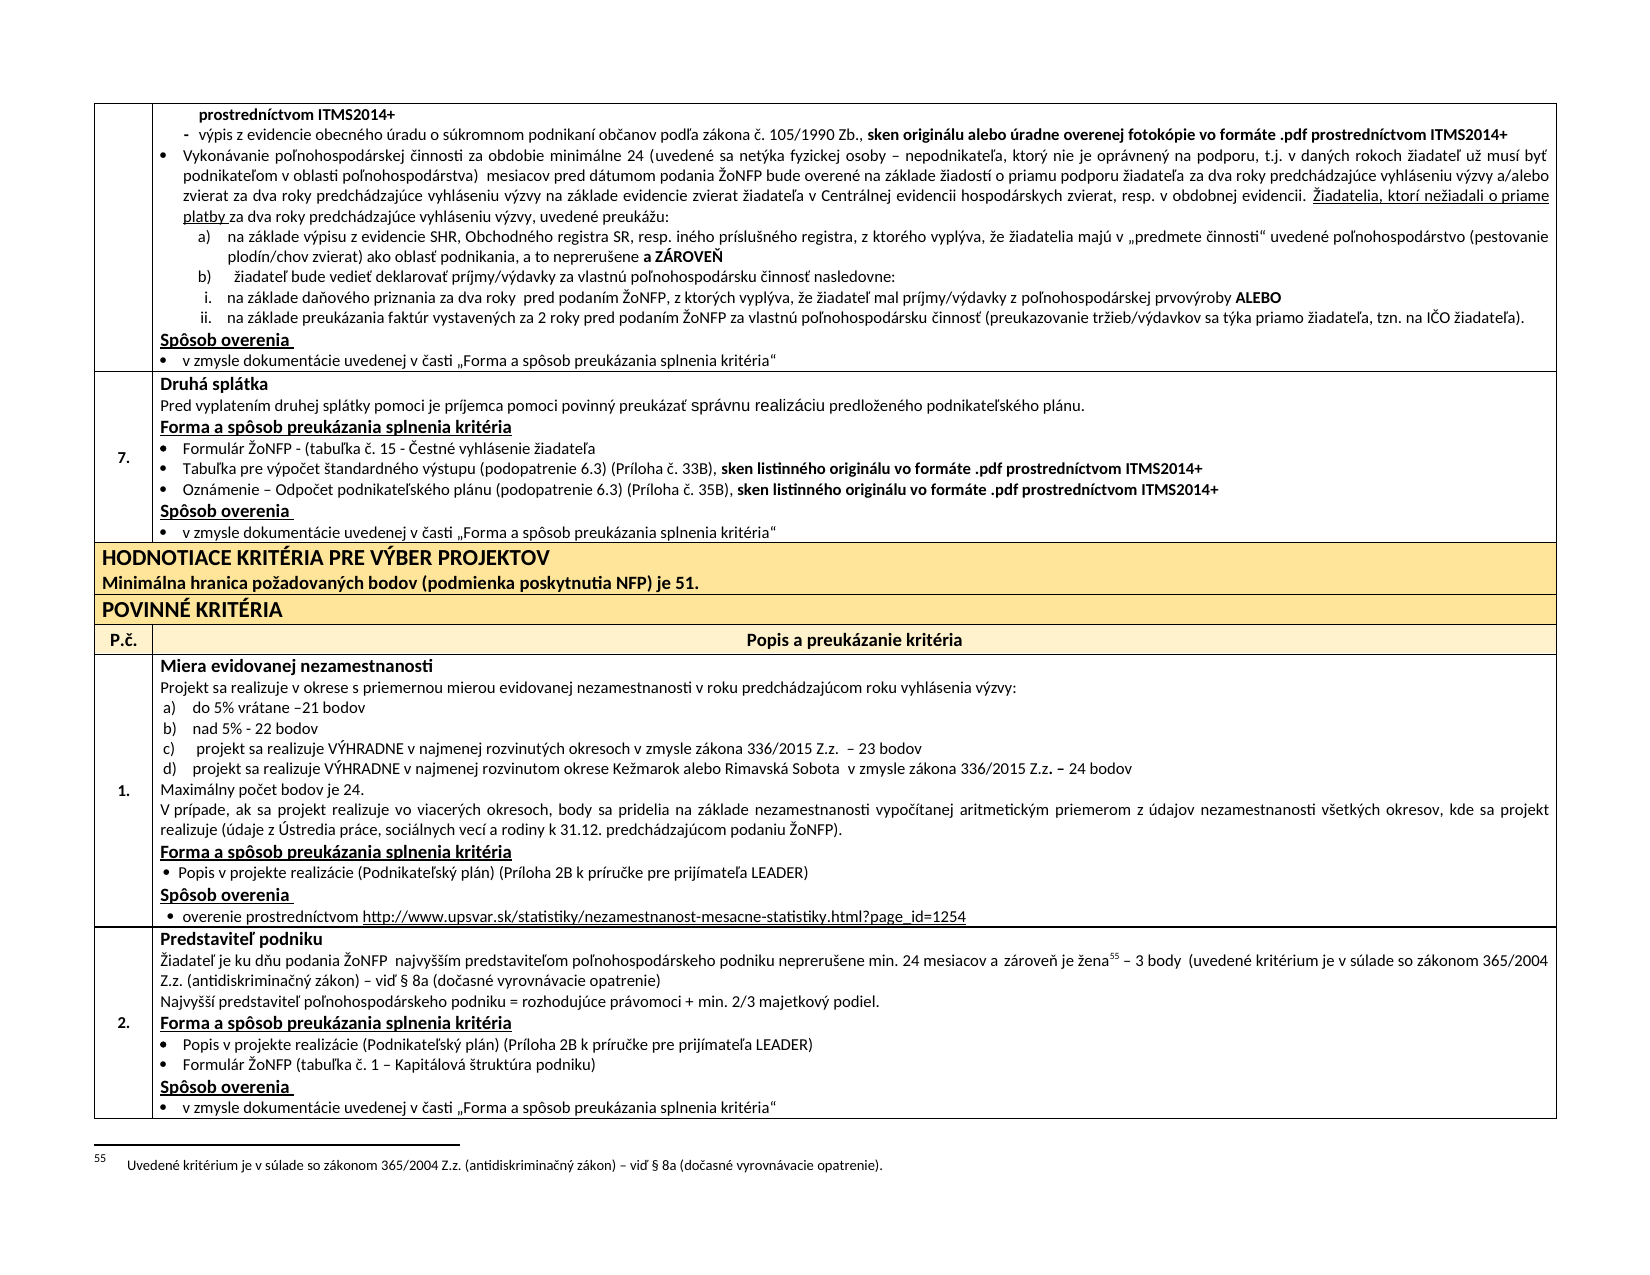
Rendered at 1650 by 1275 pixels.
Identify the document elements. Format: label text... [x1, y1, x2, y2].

table_cell 6. [95, 104, 152, 371]
table_cell 1. [95, 655, 152, 926]
table_cell POVINNÉ KRITÉRIA [95, 595, 1556, 624]
table_cell 7. [95, 372, 152, 542]
table_cell Popis a preukázanie kritéria [153, 625, 1556, 653]
table_cell Miera evidovanej nezamestnanosti Projekt sa realizuje v okrese s priemernou mierou evidovanej nezamestnanosti v roku predchádzajúcom roku vyhlásenia výzvy: do 5% vrátane –21 bodov nad 5% - 22 bodov projekt sa realizuje VÝHRADNE v najmenej rozvinutých okresoch v zmysle zákona 336/2015 Z.z. – 23 bodov projekt sa realizuje VÝHRADNE v najmenej rozvinutom okrese Kežmarok alebo Rimavská Sobota v zmysle zákona 336/2015 Z.z. – 24 bodov Maximálny počet bodov je 24. V prípade, ak sa projekt realizuje vo viacerých okresoch, body sa pridelia na základe nezamestnanosti vypočítanej aritmetickým priemerom z údajov nezamestnanosti všetkých okresov, kde sa projekt realizuje (údaje z Ústredia práce, sociálnych vecí a rodiny k 31.12. predchádzajúcom podaniu ŽoNFP). Forma a spôsob preukázania splnenia kritéria Popis v projekte realizácie (Podnikateľský plán) (Príloha 2B k príručke pre prijímateľa LEADER) Spôsob overenia overenie prostredníctvom http://www.upsvar.sk/statistiky/nezamestnanost-mesacne-statistiky.html?page_id=1254 [153, 655, 1556, 926]
table_cell 2. [95, 928, 152, 1118]
table_cell P.č. [95, 625, 152, 653]
table_cell HODNOTIACE KRITÉRIA PRE VÝBER PROJEKTOV Minimálna hranica požadovaných bodov (podmienka poskytnutia NFP) je 51. [95, 543, 1556, 594]
table_cell Druhá splátka Pred vyplatením druhej splátky pomoci je príjemca pomoci povinný preukázať správnu realizáciu predloženého podnikateľského plánu. Forma a spôsob preukázania splnenia kritéria Formulár ŽoNFP - (tabuľka č. 15 - Čestné vyhlásenie žiadateľa Tabuľka pre výpočet štandardného výstupu (podopatrenie 6.3) (Príloha č. 33B), sken listinného originálu vo formáte .pdf prostredníctvom ITMS2014+ Oznámenie – Odpočet podnikateľského plánu (podopatrenie 6.3) (Príloha č. 35B), sken listinného originálu vo formáte .pdf prostredníctvom ITMS2014+ Spôsob overenia v zmysle dokumentácie uvedenej v časti „Forma a spôsob preukázania splnenia kritéria“ [153, 372, 1556, 542]
table_cell Predstaviteľ podniku Žiadateľ je ku dňu podania ŽoNFP najvyšším predstaviteľom poľnohospodárskeho podniku neprerušene min. 24 mesiacov a zároveň je žena – 3 body (uvedené kritérium je v súlade so zákonom 365/2004 Z.z. (antidiskriminačný zákon) – viď § 8a (dočasné vyrovnávacie opatrenie) Najvyšší predstaviteľ poľnohospodárskeho podniku = rozhodujúce právomoci + min. 2/3 majetkový podiel. Forma a spôsob preukázania splnenia kritéria Popis v projekte realizácie (Podnikateľský plán) (Príloha 2B k príručke pre prijímateľa LEADER) Formulár ŽoNFP (tabuľka č. 1 – Kapitálová štruktúra podniku) Spôsob overenia v zmysle dokumentácie uvedenej v časti „Forma a spôsob preukázania splnenia kritéria“ [153, 928, 1556, 1118]
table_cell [153, 104, 1556, 371]
